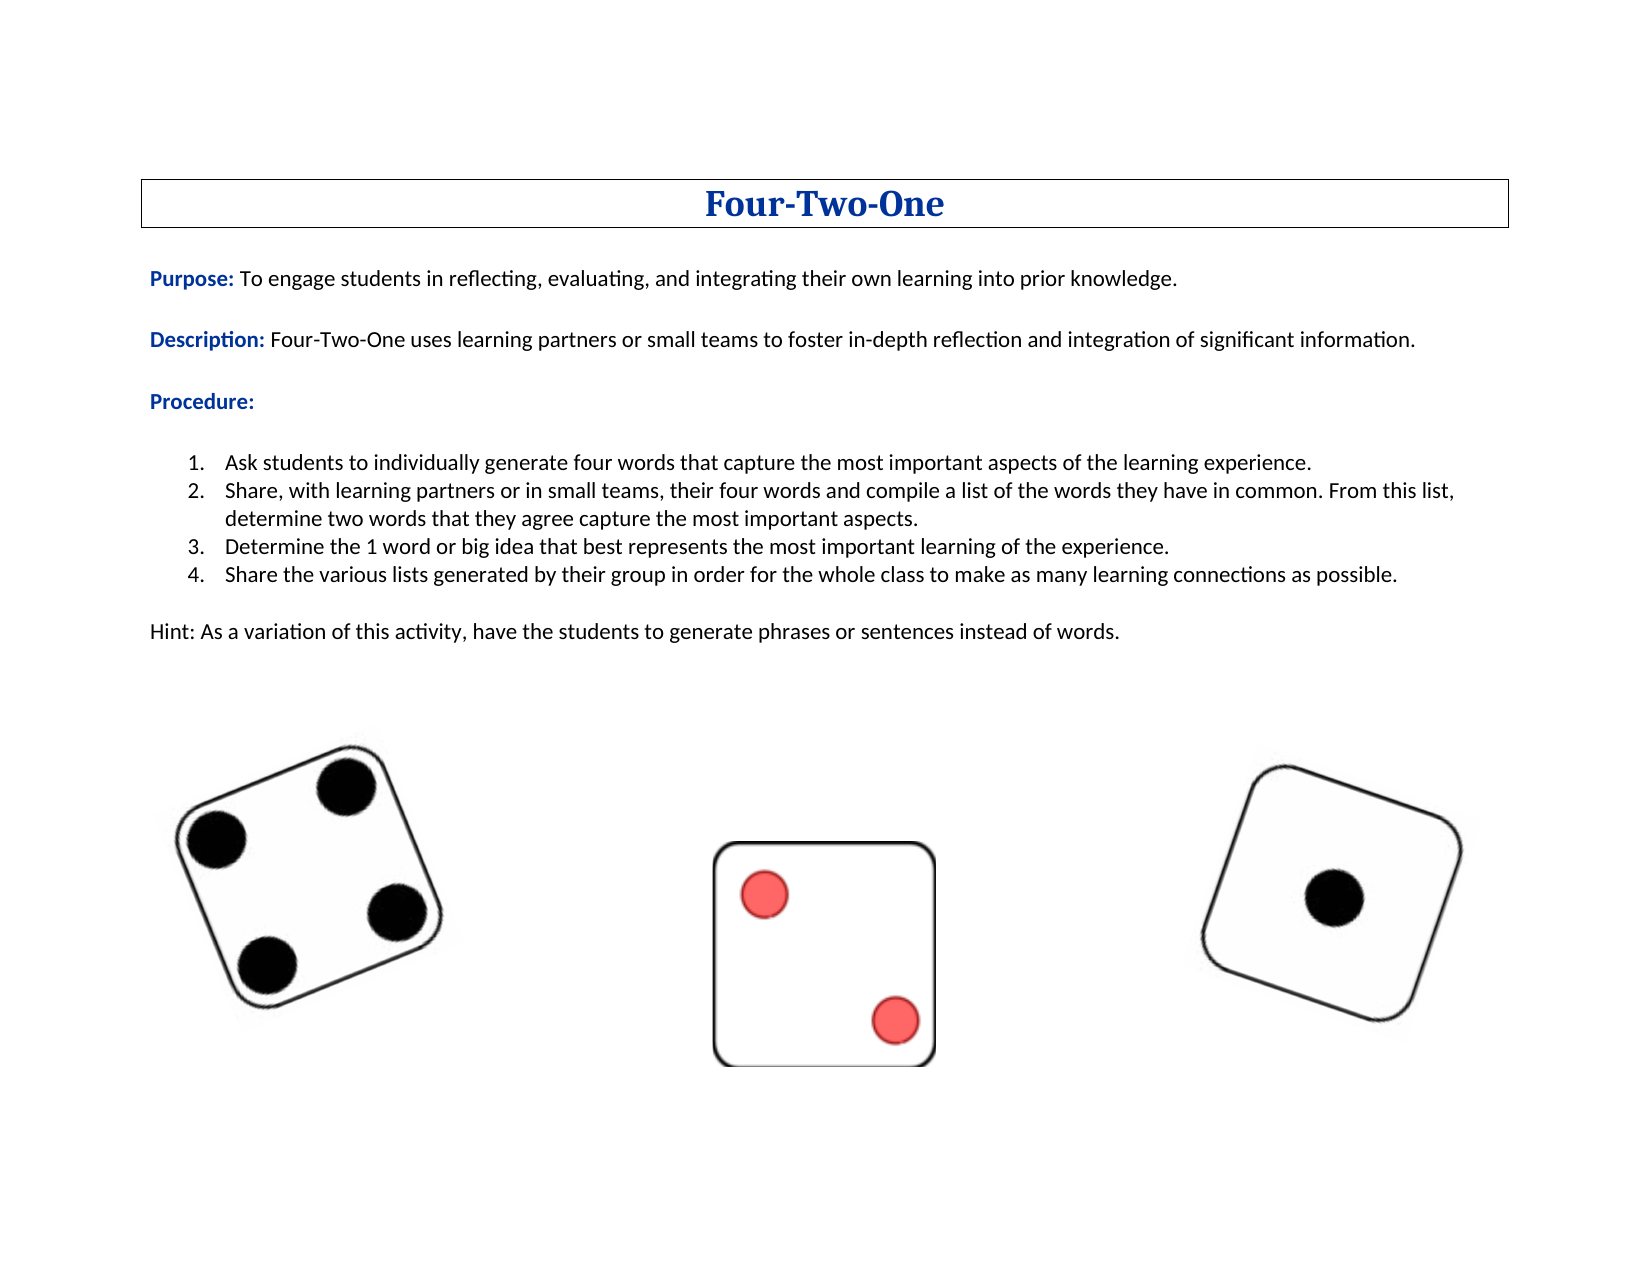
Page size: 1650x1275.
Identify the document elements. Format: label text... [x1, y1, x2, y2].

picture [712, 841, 936, 1067]
list Share, with learning partners or in small teams, their four words and compile a list of the words they have in common. From this list, determine two words that they agree capture the most important aspects. [187, 476, 1500, 532]
text Four-Two-One [142, 180, 1508, 227]
picture [154, 725, 464, 1032]
text Description: Four-Two-One uses learning partners or small teams to foster in-depth reflection and integration of significant information. [150, 326, 1500, 353]
list Ask students to individually generate four words that capture the most important aspects of the learning experience. [187, 448, 1500, 476]
picture [1182, 744, 1481, 1043]
list Determine the 1 word or big idea that best represents the most important learning of the experience. [187, 532, 1500, 560]
list Share the various lists generated by their group in order for the whole class to make as many learning connections as possible. [187, 560, 1500, 588]
text Procedure: [150, 387, 1500, 415]
text Purpose: To engage students in reflecting, evaluating, and integrating their own learning into prior knowledge. [150, 264, 1500, 292]
text Hint: As a variation of this activity, have the students to generate phrases or sentences instead of words. [150, 617, 1500, 646]
